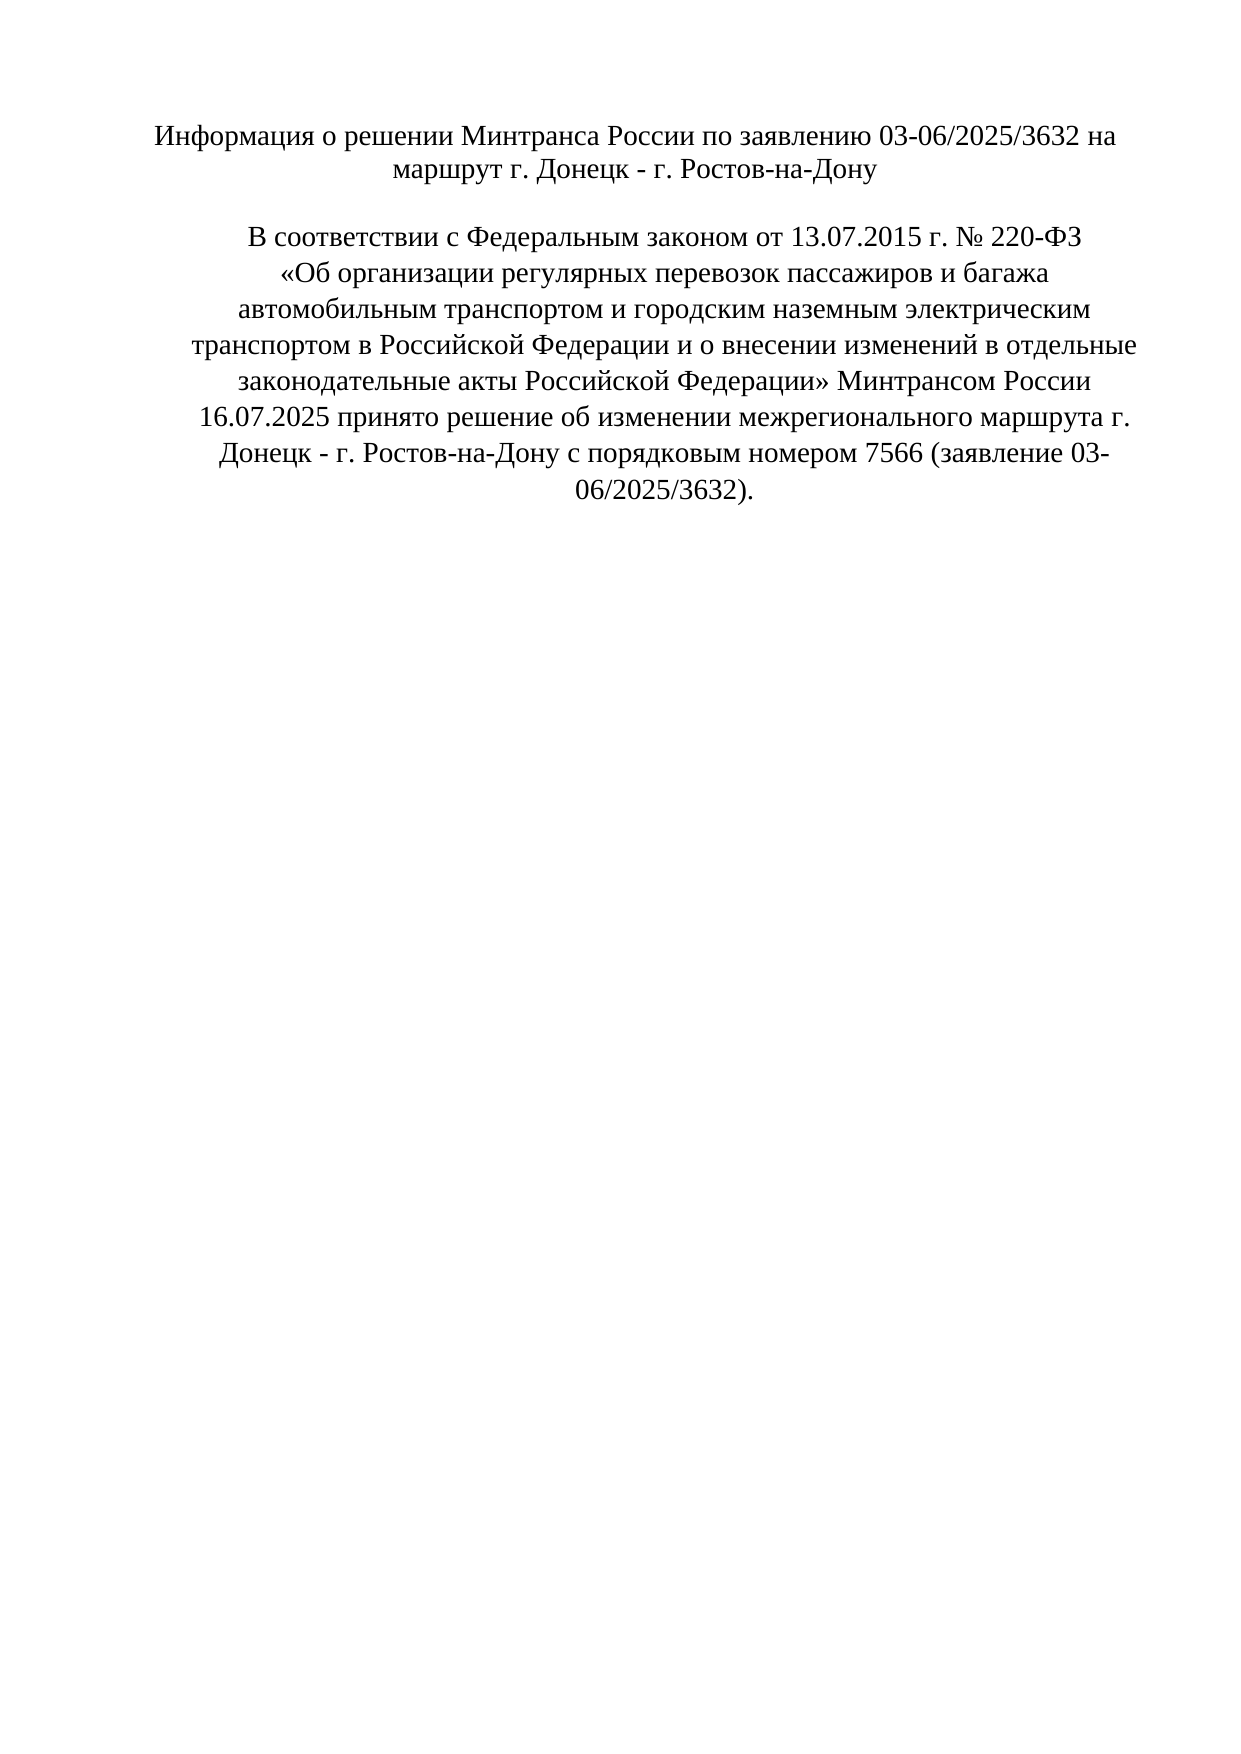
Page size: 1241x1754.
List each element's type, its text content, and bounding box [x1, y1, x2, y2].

text Информация о решении Минтранса России по заявлению 03-06/2025/3632 на маршрут г. Донецк - г. Ростов-на-Дону [118, 118, 1152, 185]
text В соответствии с Федеральным законом от 13.07.2015 г. № 220-ФЗ «Об организации регулярных перевозок пассажиров и багажа автомобильным транспортом и городским наземным электрическим транспортом в Российской Федерации и о внесении изменений в отдельные законодательные акты Российской Федерации» Минтрансом России 16.07.2025 принято решение об изменении межрегионального маршрута г. Донецк - г. Ростов-на-Дону с порядковым номером 7566 (заявление 03-06/2025/3632). [177, 219, 1152, 505]
